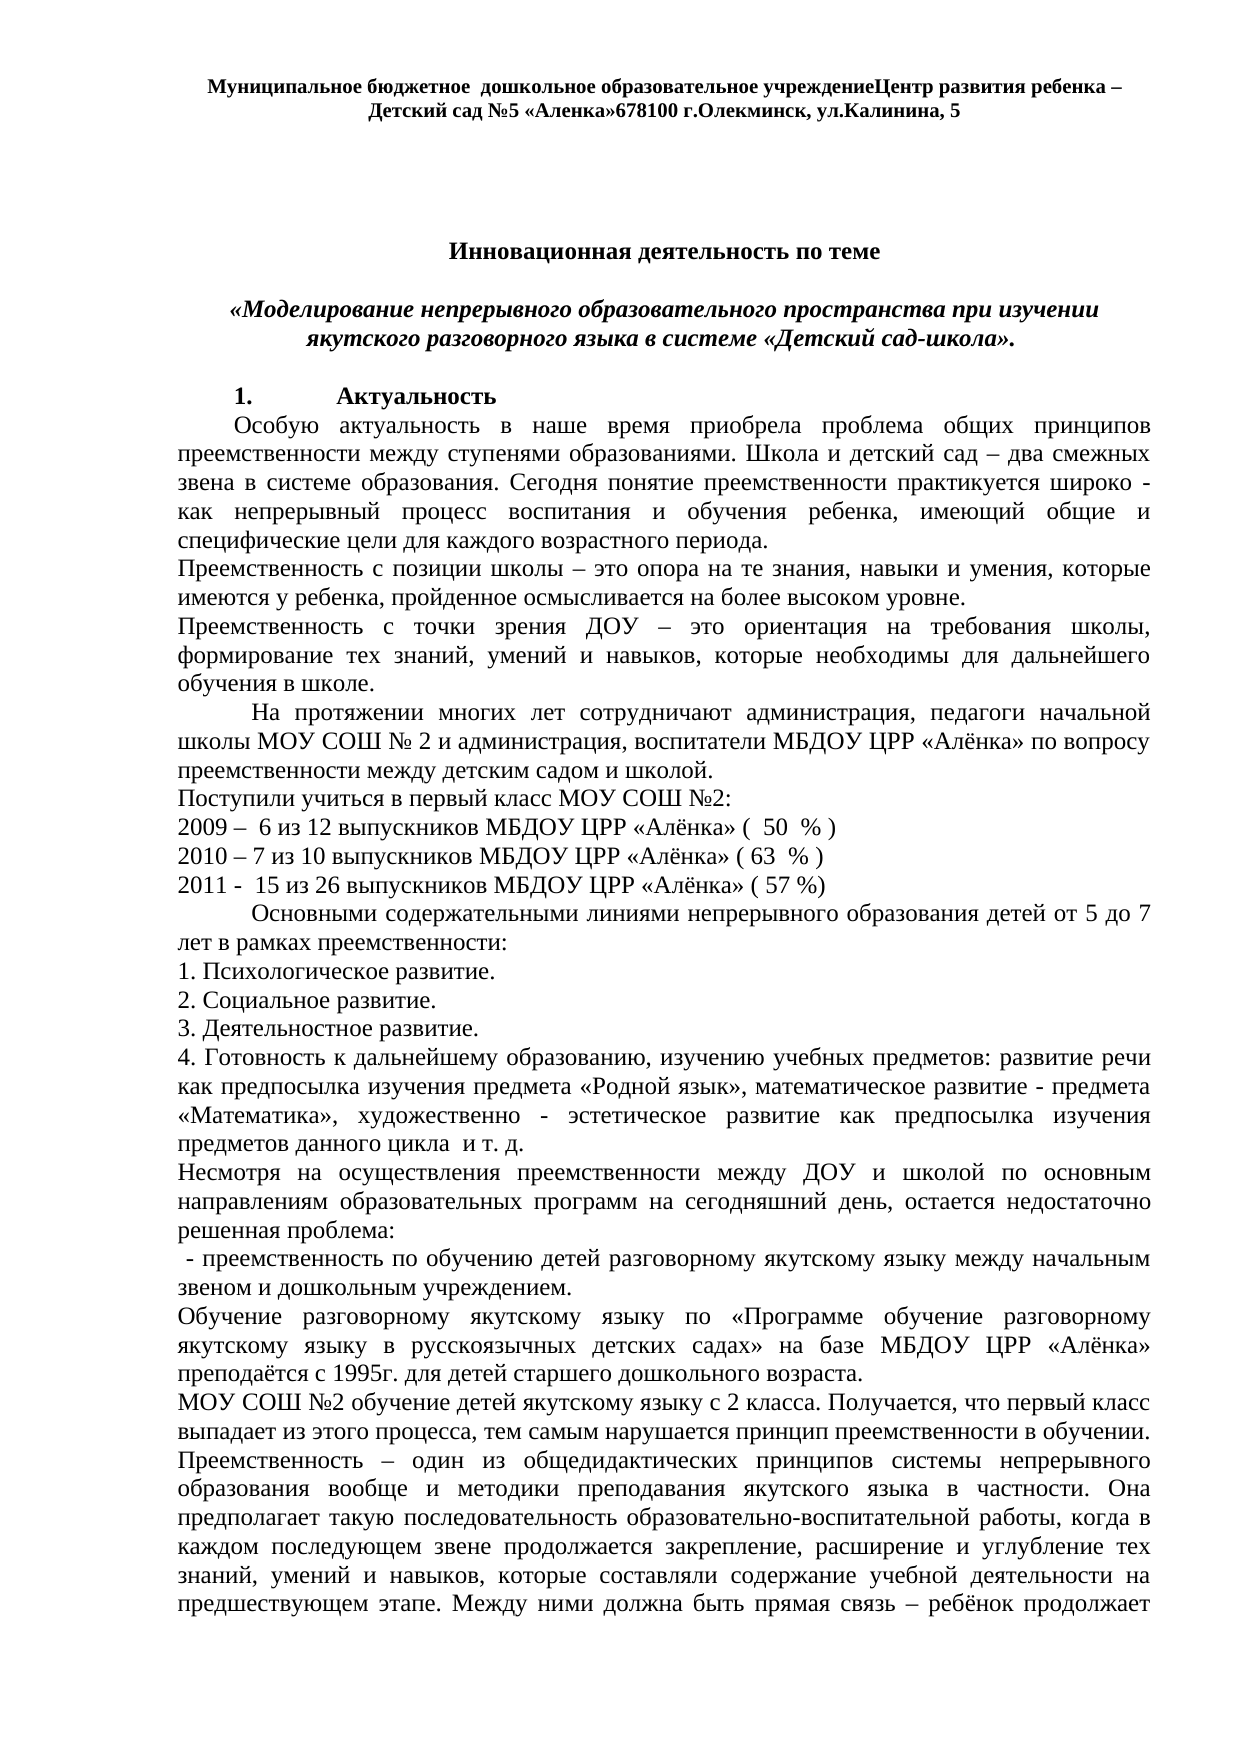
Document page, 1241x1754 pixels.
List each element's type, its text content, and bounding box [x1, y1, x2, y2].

text Преемственность с позиции школы – это опора на те знания, навыки и умения, которые имеются у ребенка, пройденное осмысливается на более высоком уровне. [177, 553, 1152, 611]
text 2011 - 15 из 26 выпускников МБДОУ ЦРР «Алёнка» ( 57 %) [177, 870, 1152, 898]
text 2009 – 6 из 12 выпускников МБДОУ ЦРР «Алёнка» ( 50 % ) [177, 812, 1152, 841]
text 1. Актуальность [177, 381, 1152, 410]
text Основными содержательными линиями непрерывного образования детей от 5 до 7 лет в рамках преемственности: [177, 898, 1152, 956]
text Муниципальное бюджетное дошкольное образовательное учреждениеЦентр развития ребенка – Детский сад №5 «Аленка».Олекминск, ул.Калинина, 5 [177, 74, 1152, 122]
text Несмотря на осуществления преемственности между ДОУ и школой по основным направлениям образовательных программ на сегодняшний день, остается недостаточно решенная проблема: [177, 1157, 1152, 1243]
text 3. Деятельностное развитие. [177, 1013, 1152, 1042]
text 4. Готовность к дальнейшему образованию, изучению учебных предметов: развитие речи как предпосылка изучения предмета «Родной язык», математическое развитие - предмета «Математика», художественно - эстетическое развитие как предпосылка изучения предметов данного цикла и т. д. [177, 1042, 1152, 1157]
text «Моделирование непрерывного образовательного пространства при изучении якутского разговорного языка в системе «Детский сад-школа». [177, 294, 1152, 352]
text 2010 – 7 из 10 выпускников МБДОУ ЦРР «Алёнка» ( 63 % ) [177, 841, 1152, 870]
text Обучение разговорному якутскому языку по «Программе обучение разговорному якутскому языку в русскоязычных детских садах» на базе МБДОУ ЦРР «Алёнка» преподаётся с 1995г. для детей старшего дошкольного возраста. [177, 1301, 1152, 1387]
text Преемственность с точки зрения ДОУ – это ориентация на требования школы, формирование тех знаний, умений и навыков, которые необходимы для дальнейшего обучения в школе. [177, 611, 1152, 697]
text 1. Психологическое развитие. [177, 956, 1152, 985]
text На протяжении многих лет сотрудничают администрация, педагоги начальной школы МОУ СОШ № 2 и администрация, воспитатели МБДОУ ЦРР «Алёнка» по вопросу преемственности между детским садом и школой. [177, 697, 1152, 783]
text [177, 1387, 1152, 1617]
text Поступили учиться в первый класс МОУ СОШ №2: [177, 783, 1152, 812]
text Инновационная деятельность по теме [177, 236, 1152, 265]
text 2. Социальное развитие. [177, 985, 1152, 1013]
text - преемственность по обучению детей разговорному якутскому языку между начальным звеном и дошкольным учреждением. [177, 1243, 1152, 1301]
text Особую актуальность в наше время приобрела проблема общих принципов преемственности между ступенями образованиями. Школа и детский сад – два смежных звена в системе образования. Сегодня понятие преемственности практикуется широко - как непрерывный процесс воспитания и обучения ребенка, имеющий общие и специфические цели для каждого возрастного периода. [177, 410, 1152, 553]
